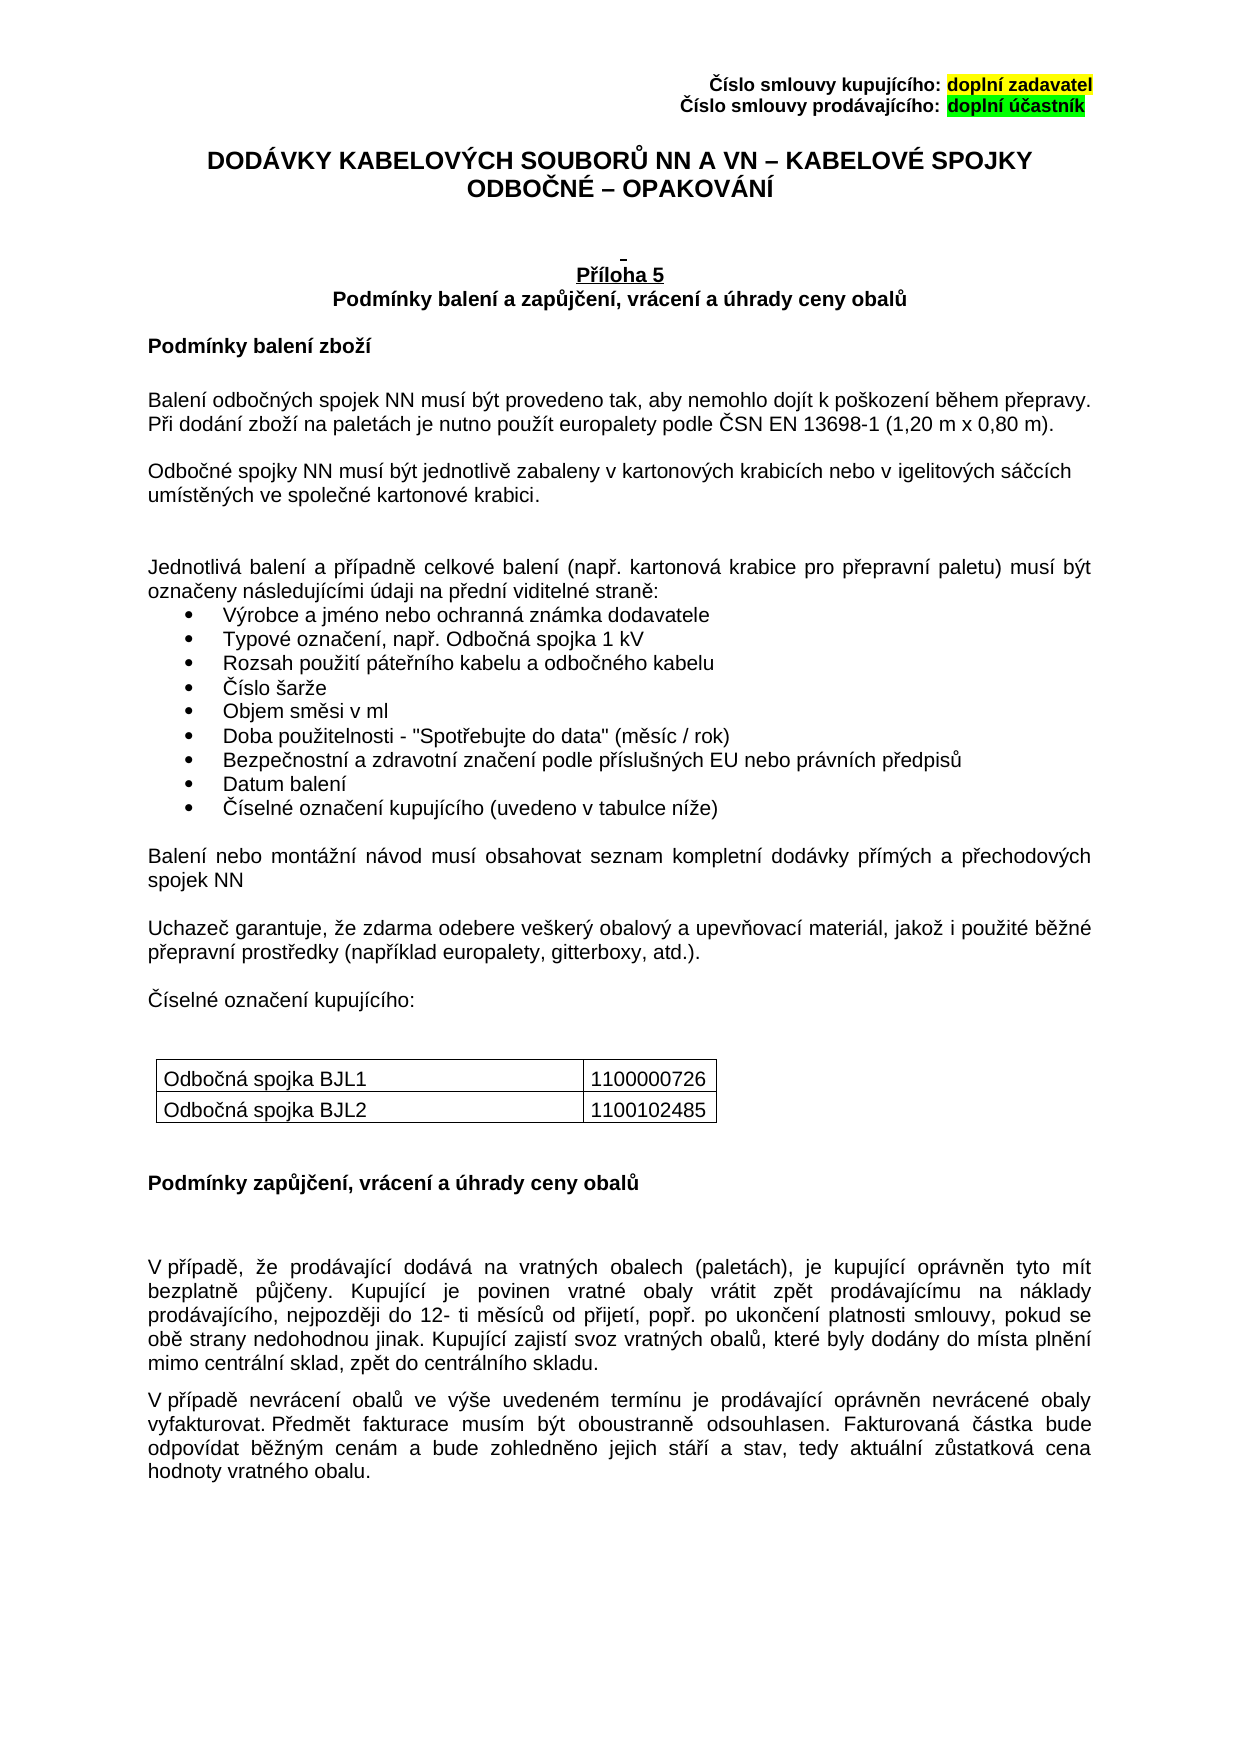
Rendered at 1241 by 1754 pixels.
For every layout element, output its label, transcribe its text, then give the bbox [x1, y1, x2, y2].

list Číselné označení kupujícího (uvedeno v tabulce níže) [185, 796, 1093, 820]
text Odbočné spojky NN musí být jednotlivě zabaleny v kartonových krabicích nebo v igelitových sáčcích umístěných ve společné kartonové krabici. [148, 459, 1093, 507]
text Balení odbočných spojek NN musí být provedeno tak, aby nemohlo dojít k poškození během přepravy. Při dodání zboží na paletách je nutno použít europalety podle ČSN EN 13698-1 (1,20 m x 0,80 m). [148, 387, 1093, 435]
table_header 1100000726 [584, 1060, 716, 1091]
text Podmínky zapůjčení, vrácení a úhrady ceny obalů [148, 1171, 1093, 1195]
text Uchazeč garantuje, že zdarma odebere veškerý obalový a upevňovací materiál, jakož i použité běžné přepravní prostředky (například europalety, gitterboxy, atd.). [148, 916, 1093, 963]
list Bezpečnostní a zdravotní značení podle příslušných EU nebo právních předpisů [185, 747, 1093, 772]
text Jednotlivá balení a případně celkové balení (např. kartonová krabice pro přepravní paletu) musí být označeny následujícími údaji na přední viditelné straně: [148, 555, 1093, 603]
text Podmínky balení a zapůjčení, vrácení a úhrady ceny obalů [148, 286, 1093, 310]
text V případě nevrácení obalů ve výše uvedeném termínu je prodávající oprávněn nevrácené obaly vyfakturovat. Předmět fakturace musím být oboustranně odsouhlasen. Fakturovaná částka bude odpovídat běžným cenám a bude zohledněno jejich stáří a stav, tedy aktuální zůstatková cena hodnoty vratného obalu. [148, 1387, 1093, 1483]
text Číselné označení kupujícího: [148, 987, 1093, 1011]
text Balení nebo montážní návod musí obsahovat seznam kompletní dodávky přímých a přechodových spojek NN [148, 844, 1093, 892]
list Doba použitelnosti - "Spotřebujte do data" (měsíc / rok) [185, 723, 1093, 747]
table_cell Odbočná spojka BJL2 [157, 1092, 583, 1122]
list Rozsah použití páteřního kabelu a odbočného kabelu [185, 651, 1093, 675]
text Podmínky balení zboží [148, 334, 1093, 358]
list Datum balení [185, 772, 1093, 796]
list Objem směsi v ml [185, 699, 1093, 723]
table_cell 1100102485 [584, 1092, 716, 1122]
text Příloha 5 [148, 262, 1093, 286]
text V případě, že prodávající dodává na vratných obalech (paletách), je kupující oprávněn tyto mít bezplatně půjčeny. Kupující je povinen vratné obaly vrátit zpět prodávajícímu na náklady prodávajícího, nejpozději do 12- ti měsíců od přijetí, popř. po ukončení platnosti smlouvy, pokud se obě strany nedohodnou jinak. Kupující zajistí svoz vratných obalů, které byly dodány do místa plnění mimo centrální sklad, zpět do centrálního skladu. [148, 1255, 1093, 1375]
list Číslo šarže [185, 675, 1093, 699]
list Výrobce a jméno nebo ochranná známka dodavatele [185, 603, 1093, 627]
table_header Odbočná spojka BJL1 [157, 1060, 583, 1091]
list Typové označení, např. Odbočná spojka 1 kV [185, 627, 1093, 651]
